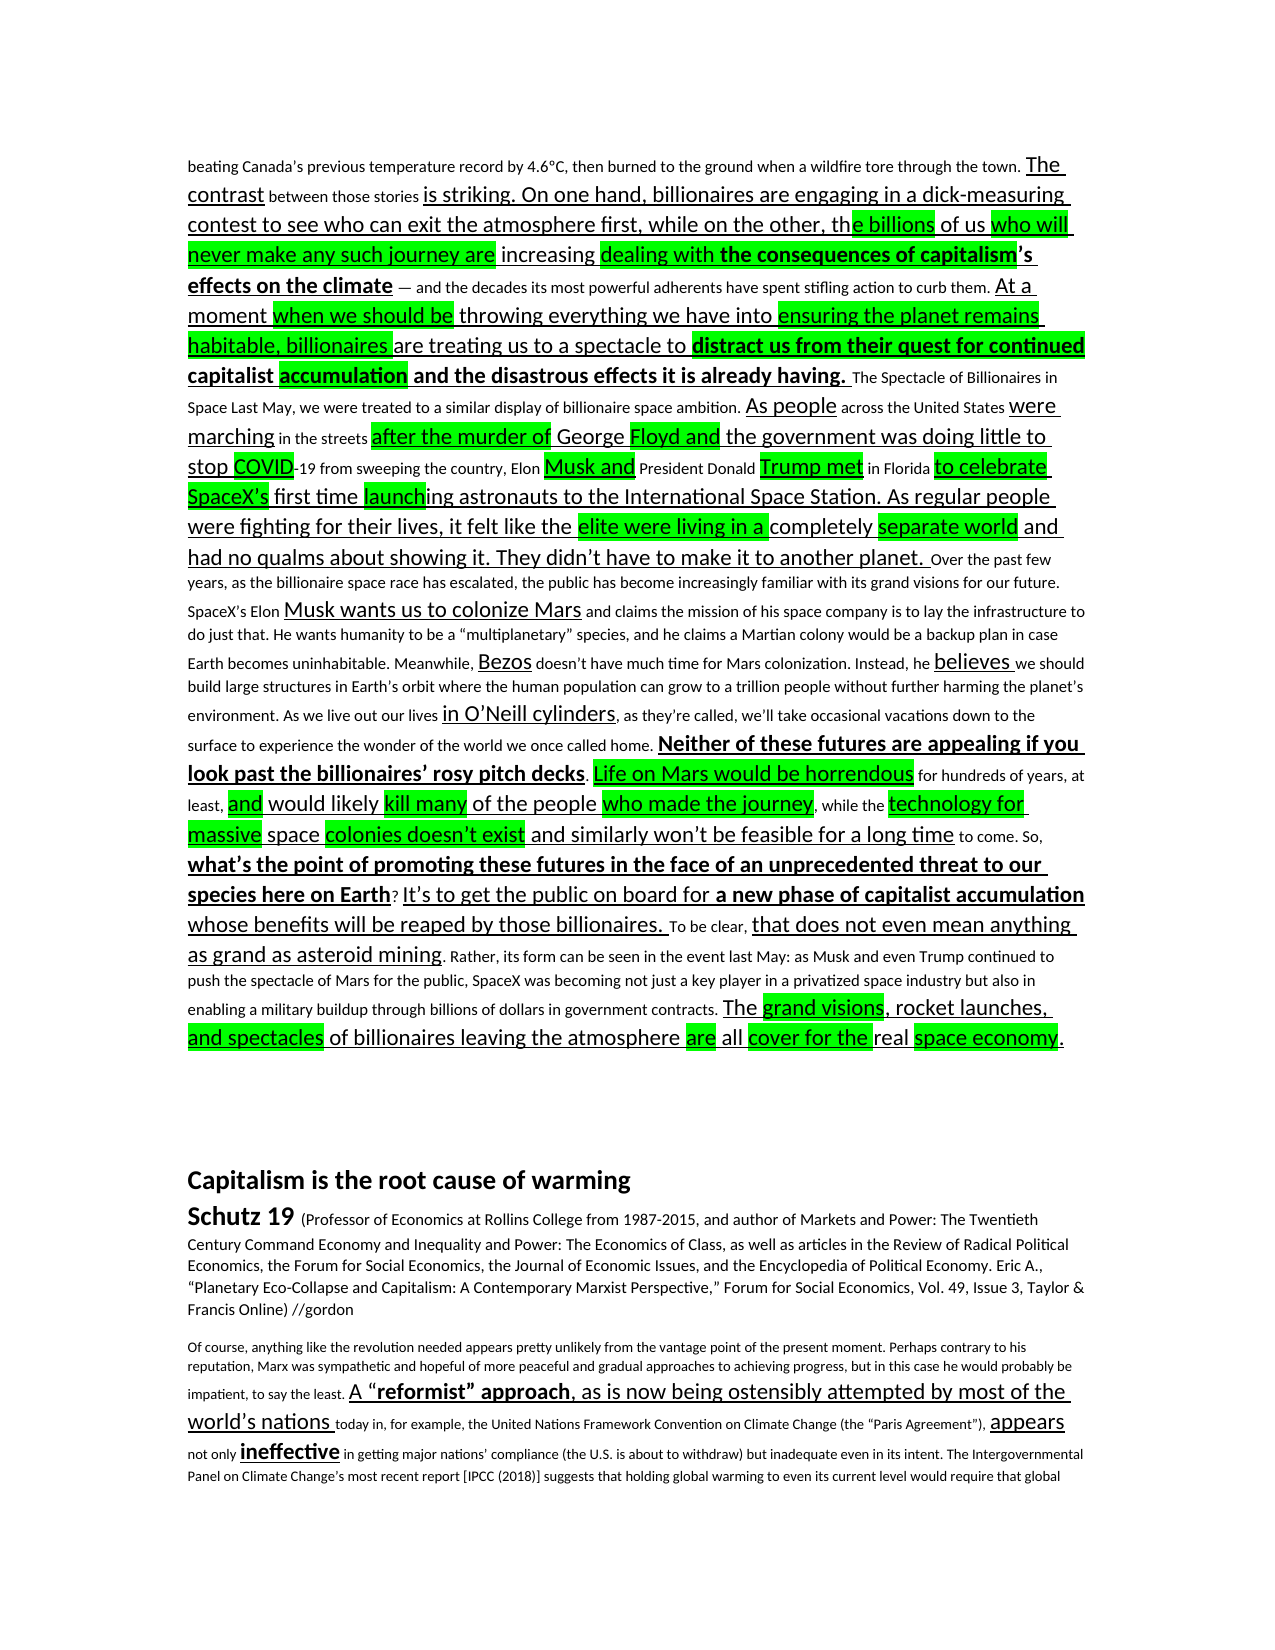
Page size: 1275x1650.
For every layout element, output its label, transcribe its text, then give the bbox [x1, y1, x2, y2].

text Capitalism is the root cause of warming [187, 1163, 1087, 1197]
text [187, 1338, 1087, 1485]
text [187, 150, 1087, 1051]
text Schutz 19 (Professor of Economics at Rollins College from 1987-2015, and author of Markets and Power: The Twentieth Century Command Economy and Inequality and Power: The Economics of Class, as well as articles in the Review of Radical Political Economics, the Forum for Social Economics, the Journal of Economic Issues, and the Encyclopedia of Political Economy. Eric A., “Planetary Eco-Collapse and Capitalism: A Contemporary Marxist Perspective,” Forum for Social Economics, Vol. 49, Issue 3, Taylor & Francis Online) //gordon [187, 1199, 1087, 1320]
